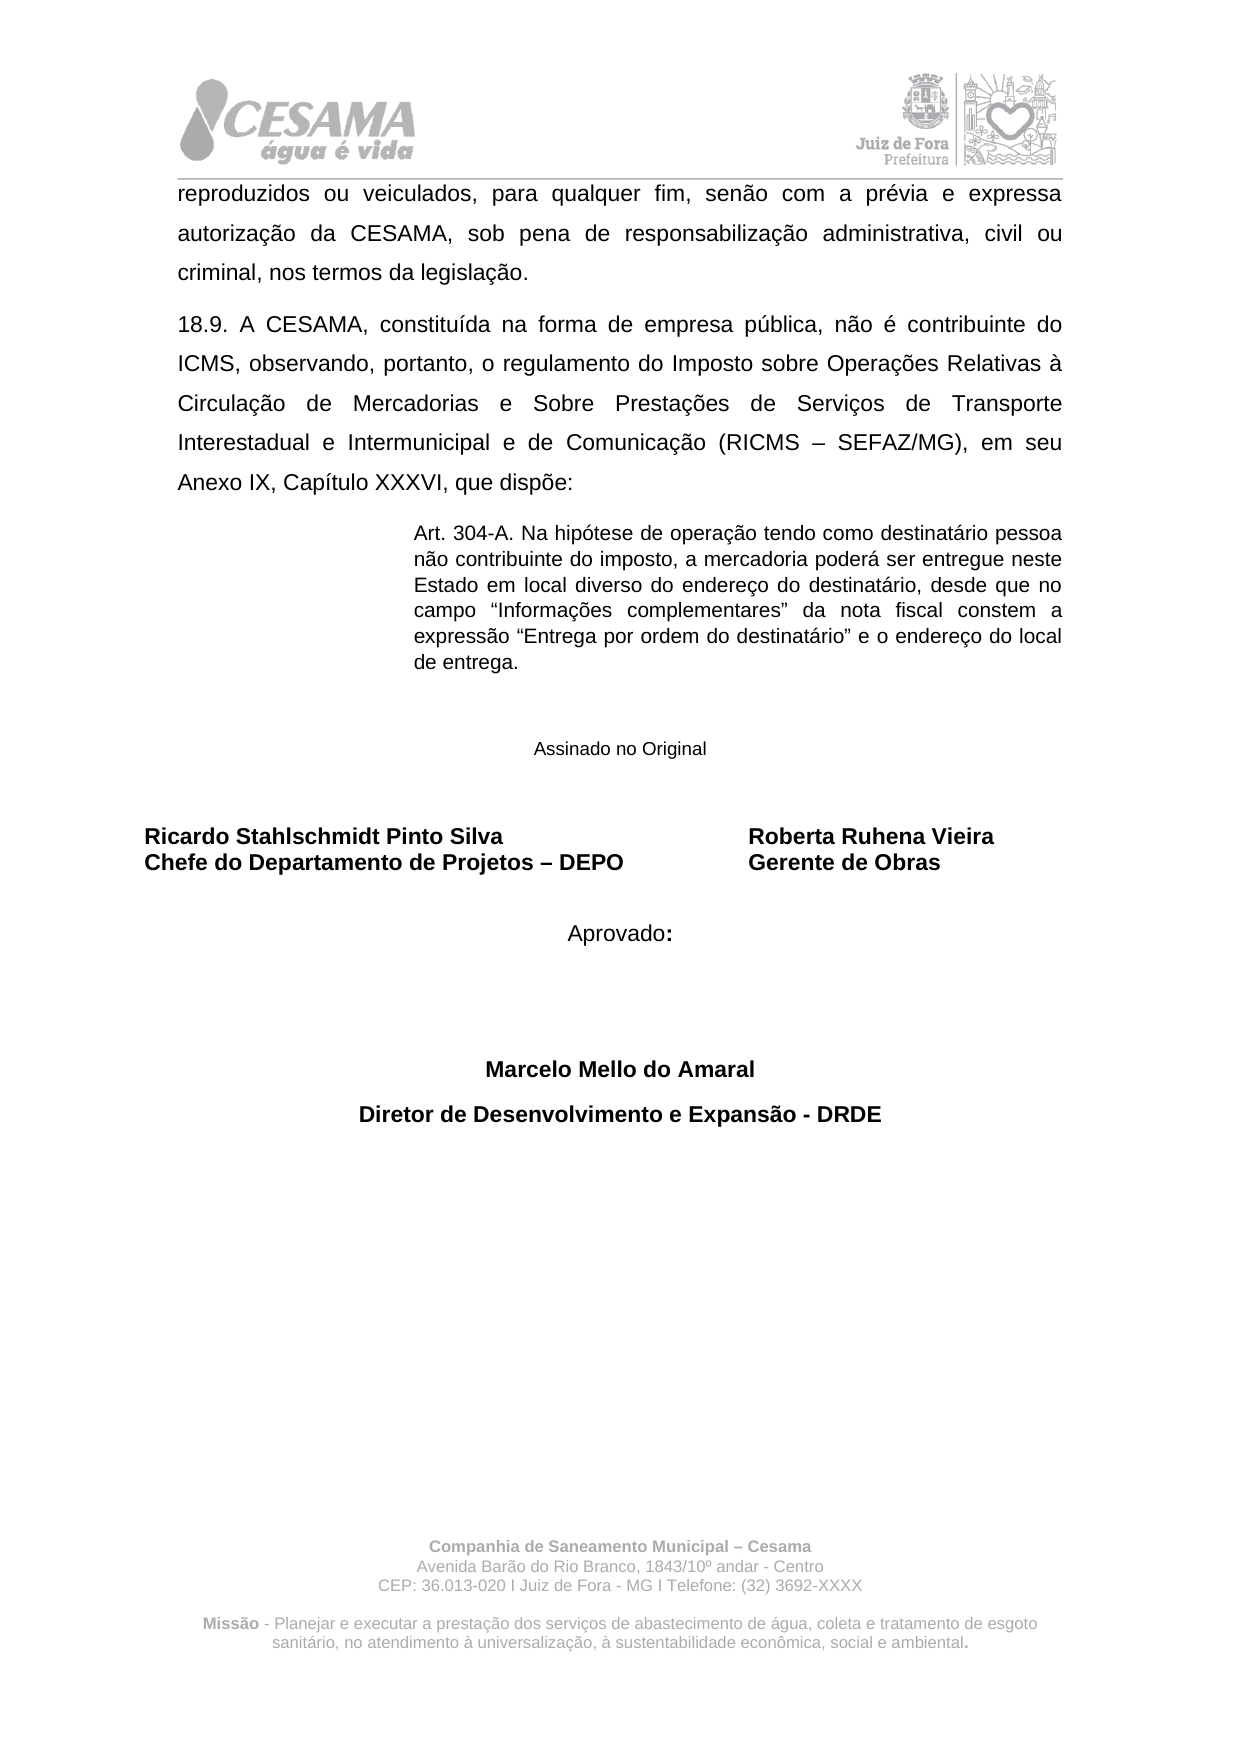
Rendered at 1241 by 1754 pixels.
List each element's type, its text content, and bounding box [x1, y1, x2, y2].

picture [177, 73, 1063, 180]
text Assinado no Original [177, 738, 1063, 759]
text Diretor de Desenvolvimento e Expansão - DRDE [177, 1101, 1063, 1127]
table_header Ricardo Stahlschmidt Pinto Silva Chefe do Departamento de Projetos – DEPO [133, 823, 705, 875]
table_header Roberta Ruhena Vieira Gerente de Obras [705, 823, 1155, 875]
text Art. 304-A. Na hipótese de operação tendo como destinatário pessoa não contribuinte do imposto, a mercadoria poderá ser entregue neste Estado em local diverso do endereço do destinatário, desde que no campo “Informações complementares” da nota fiscal constem a expressão “Entrega por ordem do destinatário” e o endereço do local de entrega. [413, 521, 1063, 674]
text Aprovado: [177, 920, 1063, 947]
text Marcelo Mello do Amaral [177, 1056, 1063, 1082]
text 18.9. A CESAMA, constituída na forma de empresa pública, não é contribuinte do ICMS, observando, portanto, o regulamento do Imposto sobre Operações Relativas à Circulação de Mercadorias e Sobre Prestações de Serviços de Transporte Interestadual e Intermunicipal e de Comunicação (RICMS – SEFAZ/MG), em seu Anexo IX, Capítulo XXXVI, que dispõe: [177, 311, 1063, 495]
